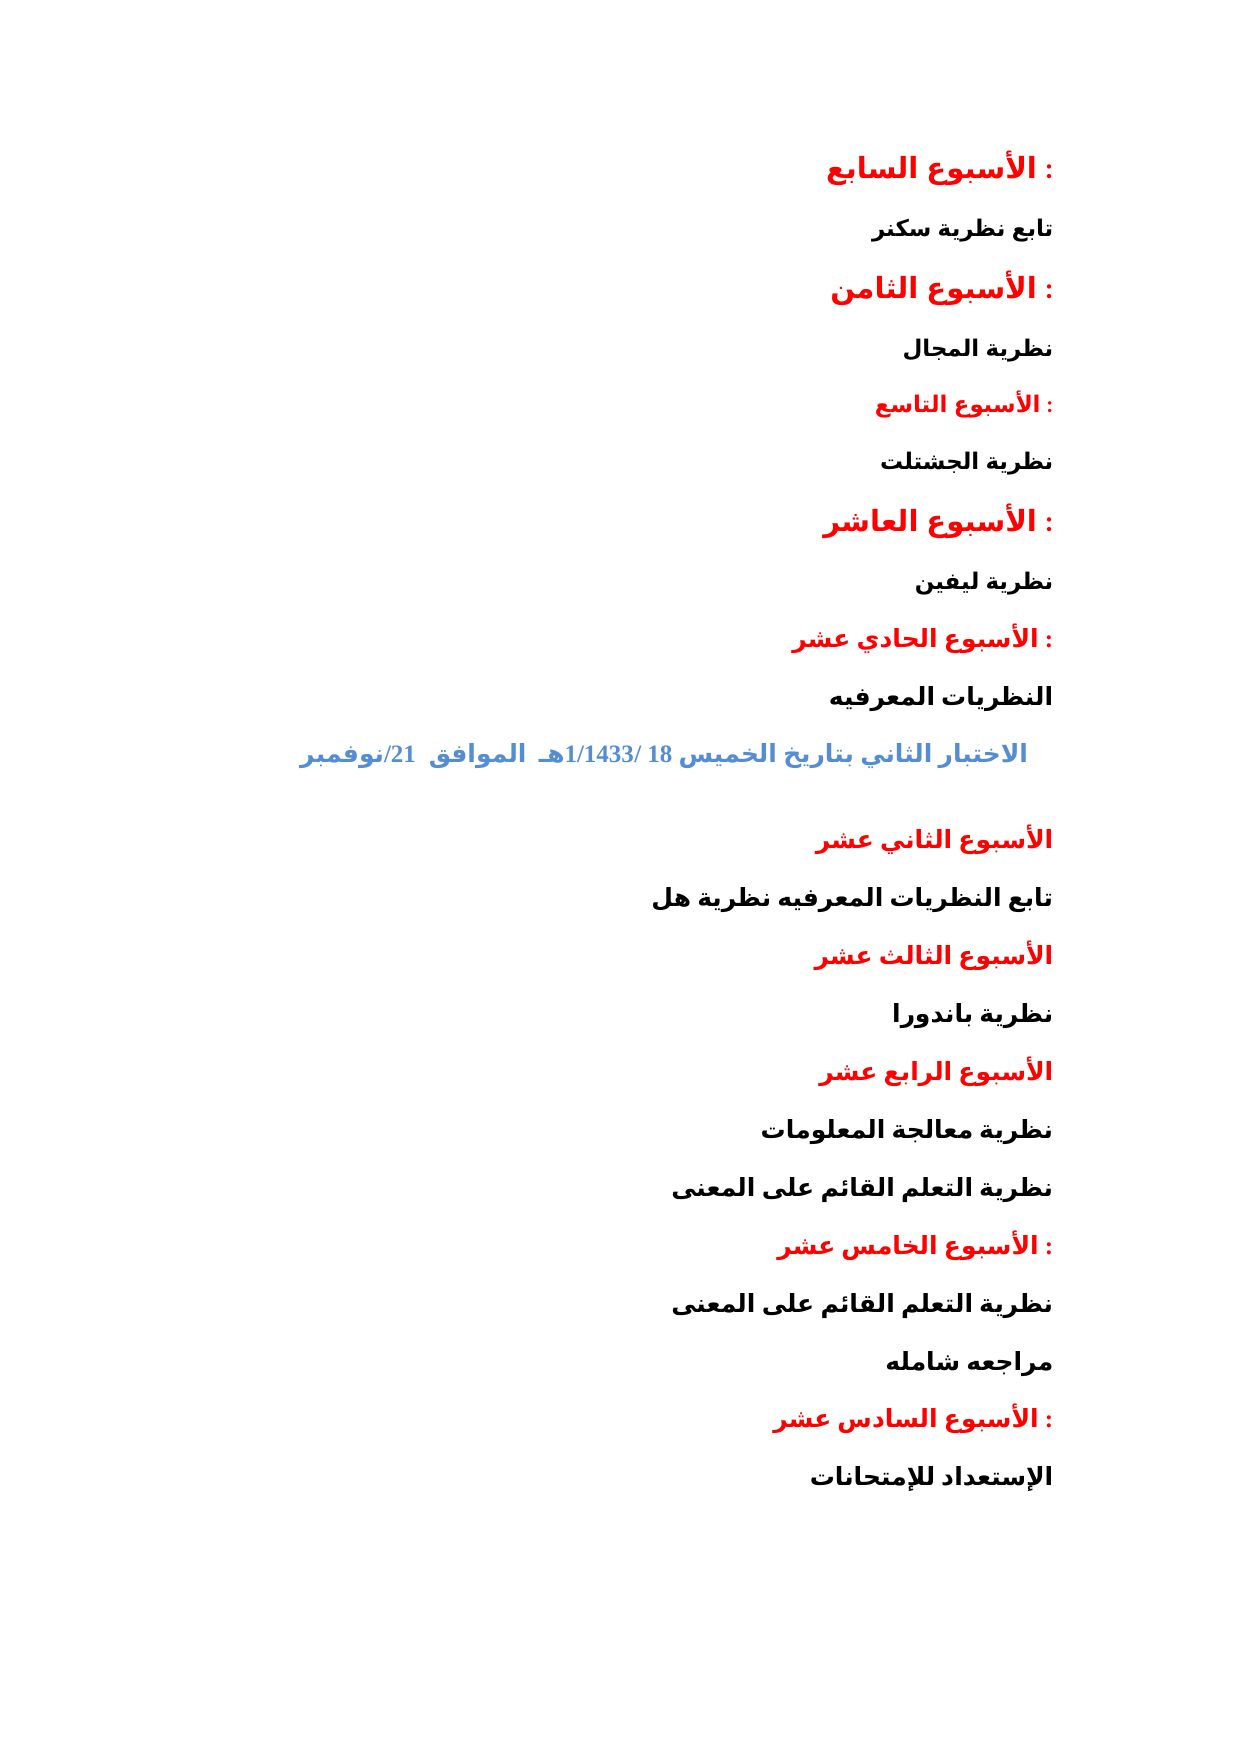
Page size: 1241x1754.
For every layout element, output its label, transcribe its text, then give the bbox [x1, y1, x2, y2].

text الأسبوع الحادي عشر : [187, 624, 1053, 652]
text تابع النظريات المعرفيه نظرية هل [187, 883, 1053, 912]
text الأسبوع الخامس عشر : [187, 1231, 1053, 1259]
text نظرية الجشتلت [187, 448, 1053, 474]
text الإستعداد للإمتحانات [187, 1462, 1053, 1491]
text نظرية باندورا [187, 999, 1053, 1028]
text الأسبوع التاسع : [187, 391, 1053, 419]
text الأسبوع الثاني عشر [187, 825, 1053, 854]
text تابع نظرية سكنر [187, 215, 1053, 241]
text الأسبوع العاشر : [187, 503, 1053, 539]
text الأسبوع السابع : [187, 150, 1053, 186]
text الاختبار الثاني بتاريخ الخميس 18 /1/1433هـ الموافق 21/نوفمبر [187, 739, 1053, 796]
text الأسبوع الثامن : [187, 270, 1053, 306]
text نظرية ليفين [187, 568, 1053, 594]
text نظرية التعلم القائم على المعنى [187, 1173, 1053, 1202]
text مراجعه شامله [187, 1347, 1053, 1375]
text النظريات المعرفيه [187, 682, 1053, 710]
text نظرية المجال [187, 335, 1053, 361]
text الأسبوع السادس عشر : [187, 1404, 1053, 1433]
text نظرية معالجة المعلومات [187, 1115, 1053, 1144]
text الأسبوع الثالث عشر [187, 941, 1053, 970]
text نظرية التعلم القائم على المعنى [187, 1289, 1053, 1317]
text الأسبوع الرابع عشر [187, 1057, 1053, 1086]
